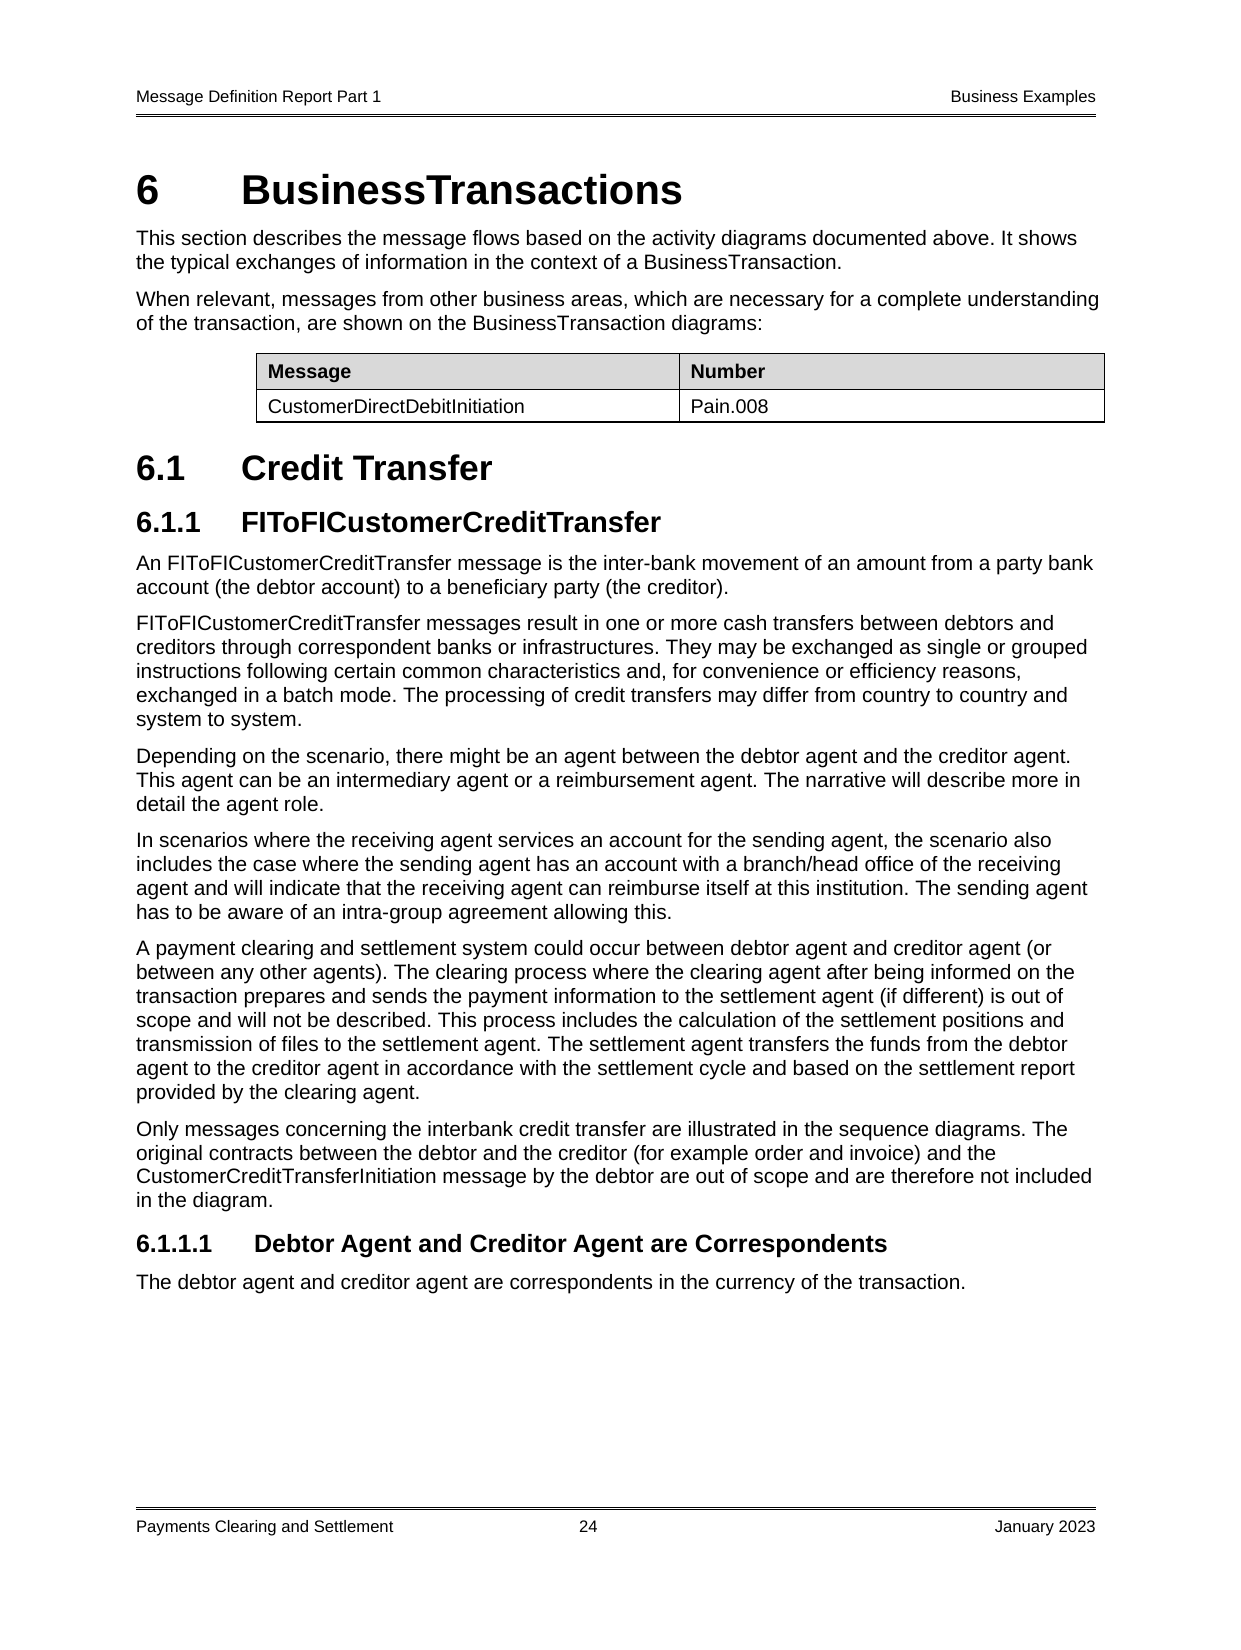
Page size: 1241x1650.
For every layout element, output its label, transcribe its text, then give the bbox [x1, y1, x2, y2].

subtitle FIToFICustomerCreditTransfer [136, 505, 1104, 538]
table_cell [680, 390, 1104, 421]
text The debtor agent and creditor agent are correspondents in the currency of the transaction. [136, 1270, 1104, 1294]
subtitle Debtor Agent and Creditor Agent are Correspondents [136, 1229, 1104, 1258]
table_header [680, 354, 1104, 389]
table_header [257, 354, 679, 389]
text Only messages concerning the interbank credit transfer are illustrated in the sequence diagrams. The original contracts between the debtor and the creditor (for example order and invoice) and the CustomerCreditTransferInitiation message by the debtor are out of scope and are therefore not included in the diagram. [136, 1116, 1104, 1212]
text In scenarios where the receiving agent services an account for the sending agent, the scenario also includes the case where the sending agent has an account with a branch/head office of the receiving agent and will indicate that the receiving agent can reimburse itself at this institution. The sending agent has to be aware of an intra-group agreement allowing this. [136, 828, 1104, 924]
subtitle Credit Transfer [136, 447, 1104, 488]
text This section describes the message flows based on the activity diagrams documented above. It shows the typical exchanges of information in the context of a BusinessTransaction. [136, 226, 1104, 274]
text When relevant, messages from other business areas, which are necessary for a complete understanding of the transaction, are shown on the BusinessTransaction diagrams: [136, 286, 1104, 334]
text An FIToFICustomerCreditTransfer message is the inter-bank movement of an amount from a party bank account (the debtor account) to a beneficiary party (the creditor). [136, 551, 1104, 599]
text Depending on the scenario, there might be an agent between the debtor agent and the creditor agent. This agent can be an intermediary agent or a reimbursement agent. The narrative will describe more in detail the agent role. [136, 743, 1104, 815]
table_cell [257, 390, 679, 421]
text FIToFICustomerCreditTransfer messages result in one or more cash transfers between debtors and creditors through correspondent banks or infrastructures. They may be exchanged as single or grouped instructions following certain common characteristics and, for convenience or efficiency reasons, exchanged in a batch mode. The processing of credit transfers may differ from country to country and system to system. [136, 611, 1104, 731]
text A payment clearing and settlement system could occur between debtor agent and creditor agent (or between any other agents). The clearing process where the clearing agent after being informed on the transaction prepares and sends the payment information to the settlement agent (if different) is out of scope and will not be described. This process includes the calculation of the settlement positions and transmission of files to the settlement agent. The settlement agent transfers the funds from the debtor agent to the creditor agent in accordance with the settlement cycle and based on the settlement report provided by the clearing agent. [136, 936, 1104, 1104]
subtitle BusinessTransactions [136, 166, 1104, 213]
